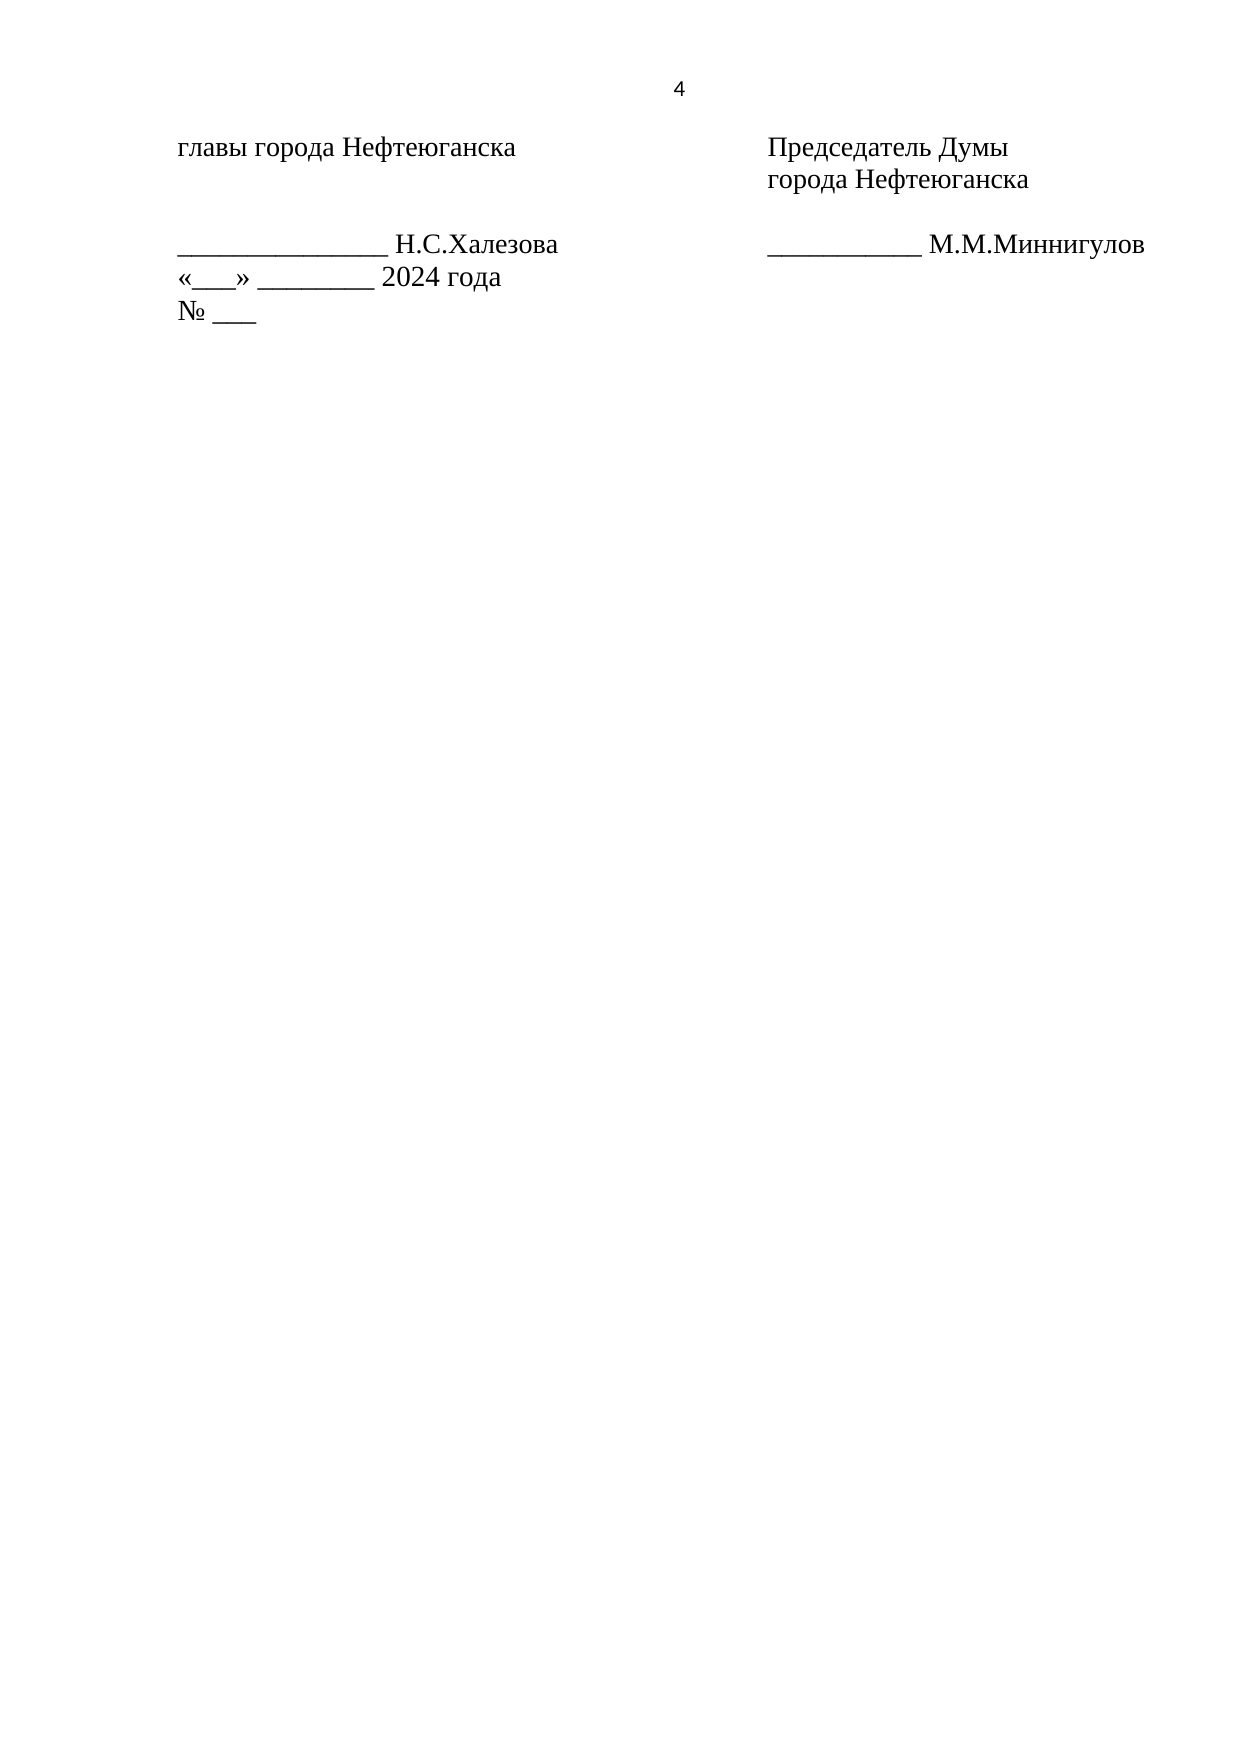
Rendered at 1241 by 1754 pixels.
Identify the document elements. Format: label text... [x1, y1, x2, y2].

text «___» ________ 2024 года [177, 259, 1181, 293]
text _______________ Н.С.Халезова ___________ М.М.Миннигулов [177, 227, 1181, 259]
text города Нефтеюганска [177, 162, 1181, 195]
text главы города Нефтеюганска Председатель Думы [177, 130, 1181, 162]
text № ___ [177, 293, 1181, 327]
